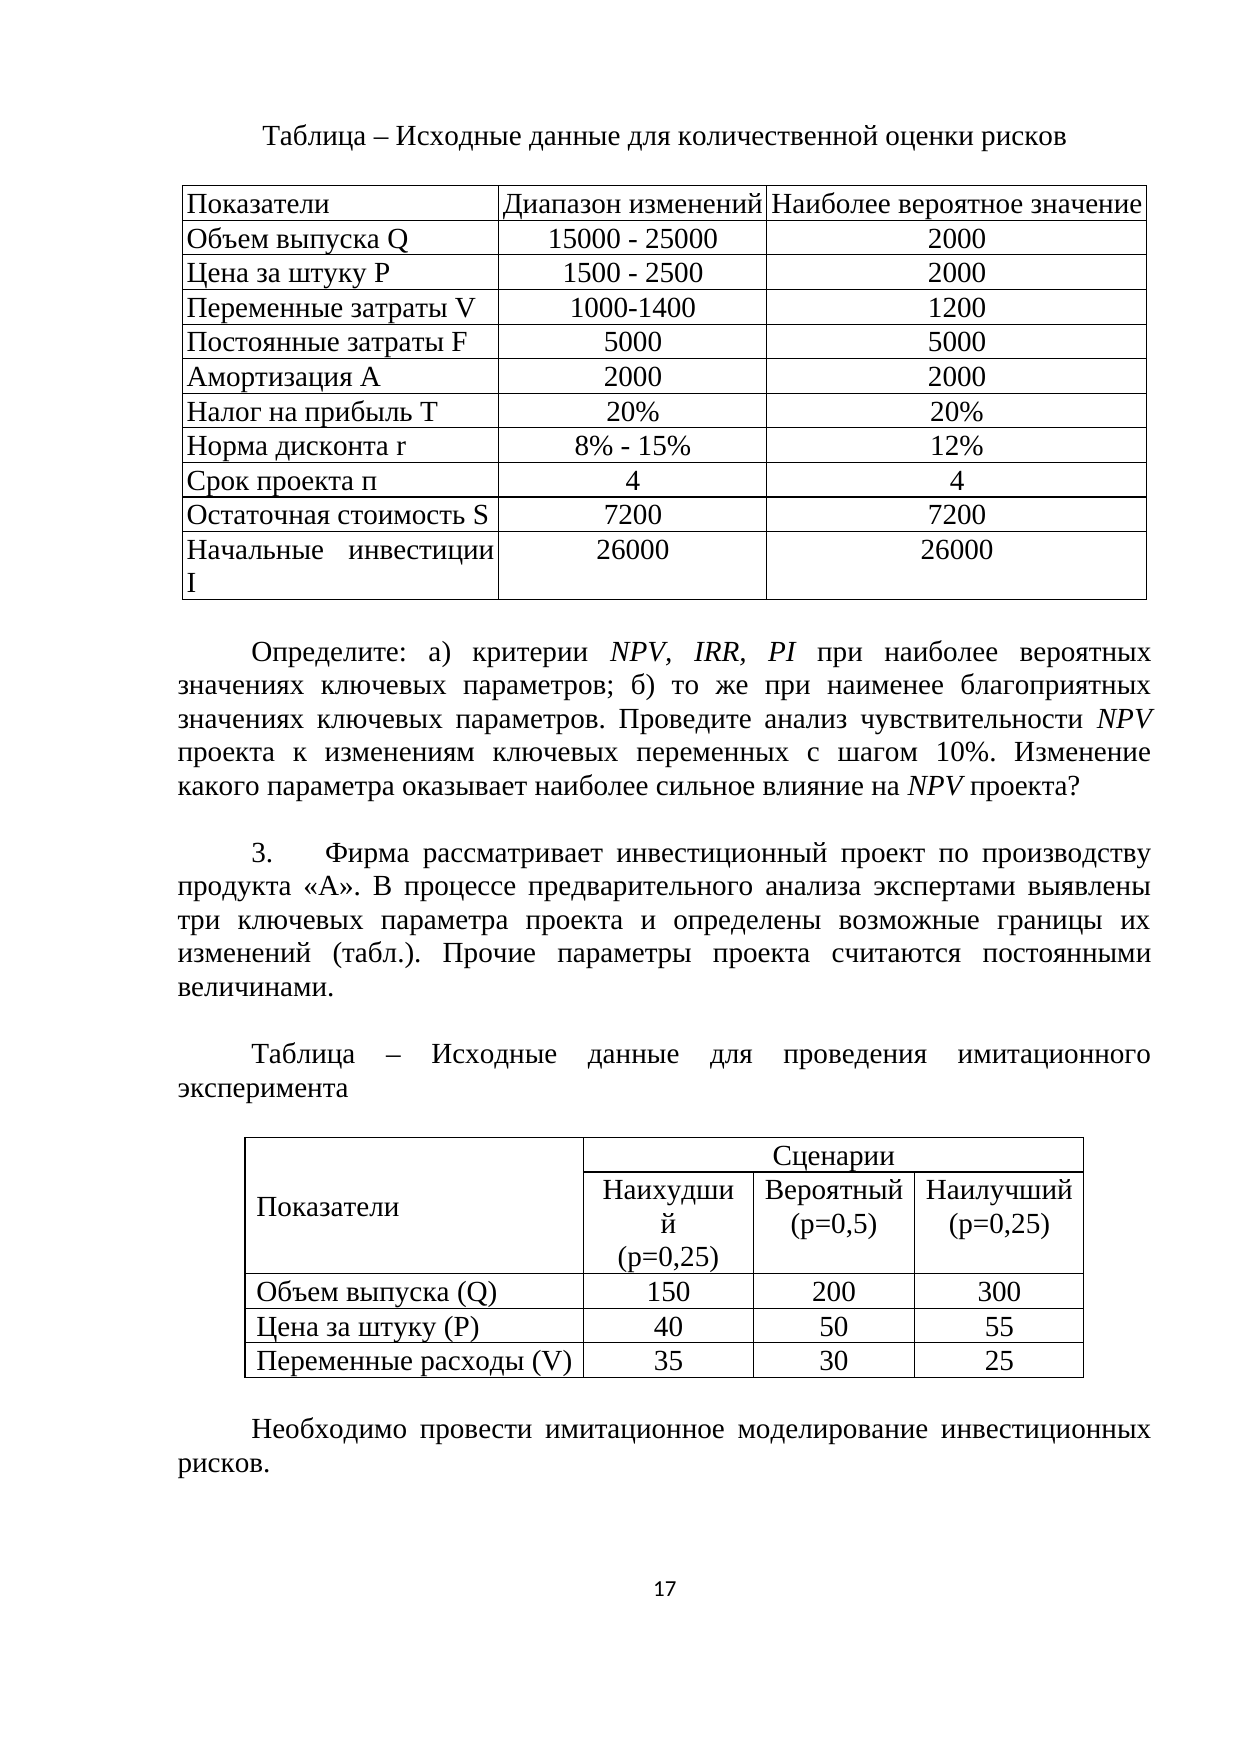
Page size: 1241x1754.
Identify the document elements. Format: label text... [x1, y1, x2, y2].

table_cell 15000 - 25000 [499, 221, 766, 254]
table_cell 5000 [767, 325, 1146, 358]
table_cell 7200 [767, 498, 1146, 531]
table_cell 8% - 15% [499, 428, 766, 462]
table_cell Начальные инвестиции I [183, 532, 498, 599]
table_cell 4 [499, 463, 766, 496]
table_cell 2000 [767, 359, 1146, 393]
table_cell Норма дисконта r [183, 428, 498, 462]
table_cell 150 [584, 1274, 753, 1308]
table_cell 300 [915, 1274, 1083, 1308]
table_cell 2000 [767, 255, 1146, 289]
table_cell 5000 [499, 325, 766, 358]
table_cell Объем выпуска Q [183, 221, 498, 254]
table_cell 20% [767, 394, 1146, 427]
table_header Сценарии [584, 1138, 1083, 1171]
table_cell Переменные расходы (V) [246, 1343, 583, 1377]
list Таблица – Исходные данные для проведения имитационного эксперимента [177, 1036, 1152, 1103]
table_cell 2000 [767, 221, 1146, 254]
table_cell 55 [915, 1309, 1083, 1342]
table_cell 26000 [499, 532, 766, 599]
list Фирма рассматривает инвестиционный проект по производству продукта «А». В процессе предварительного анализа экспертами выявлены три ключевых параметра проекта и определены возможные границы их изменений (табл.). Прочие параметры проекта считаются постоянными величинами. [177, 835, 1152, 1003]
table_cell Переменные затраты V [183, 290, 498, 323]
text Определите: а) критерии NPV, IRR, PI при наиболее вероятных значениях ключевых параметров; б) то же при наименее благоприятных значениях ключевых параметров. Проведите анализ чувствительности NPV проекта к изменениям ключевых переменных с шагом 10%. Изменение какого параметра оказывает наиболее сильное влияние на NPV проекта? [177, 634, 1152, 801]
table_cell Объем выпуска (Q) [246, 1274, 583, 1308]
table_cell 7200 [499, 498, 766, 531]
table_header Наиболее вероятное значение [767, 186, 1146, 220]
table_cell Вероятный (р=0,5) [754, 1173, 914, 1273]
table_cell 26000 [767, 532, 1146, 599]
table_cell 25 [915, 1343, 1083, 1377]
table_cell 30 [754, 1343, 914, 1377]
table_cell 20% [499, 394, 766, 427]
list Таблица – Исходные данные для количественной оценки рисков [177, 118, 1152, 152]
table_cell Наилучший (р=0,25) [915, 1173, 1083, 1273]
table_cell 1000-1400 [499, 290, 766, 323]
table_cell 4 [767, 463, 1146, 496]
table_cell 1500 - 2500 [499, 255, 766, 289]
table_cell 12% [767, 428, 1146, 462]
table_cell 2000 [499, 359, 766, 393]
table_cell Остаточная стоимость S [183, 498, 498, 531]
table_cell Цена за штуку Р [183, 255, 498, 289]
table_cell 40 [584, 1309, 753, 1342]
table_cell Цена за штуку (P) [246, 1309, 583, 1342]
table_cell 1200 [767, 290, 1146, 323]
table_cell 50 [754, 1309, 914, 1342]
list Необходимо провести имитационное моделирование инвестиционных рисков. [177, 1411, 1152, 1478]
table_header Показатели [183, 186, 498, 220]
table_header Диапазон изменений [499, 186, 766, 220]
table_cell Амортизация А [183, 359, 498, 393]
table_cell 200 [754, 1274, 914, 1308]
table_cell Налог на прибыль Т [183, 394, 498, 427]
table_cell Срок проекта п [183, 463, 498, 496]
table_header Показатели [246, 1138, 583, 1273]
table_cell 35 [584, 1343, 753, 1377]
table_cell Постоянные затраты F [183, 325, 498, 358]
table_cell Наихудший (р=0,25) [584, 1173, 753, 1273]
